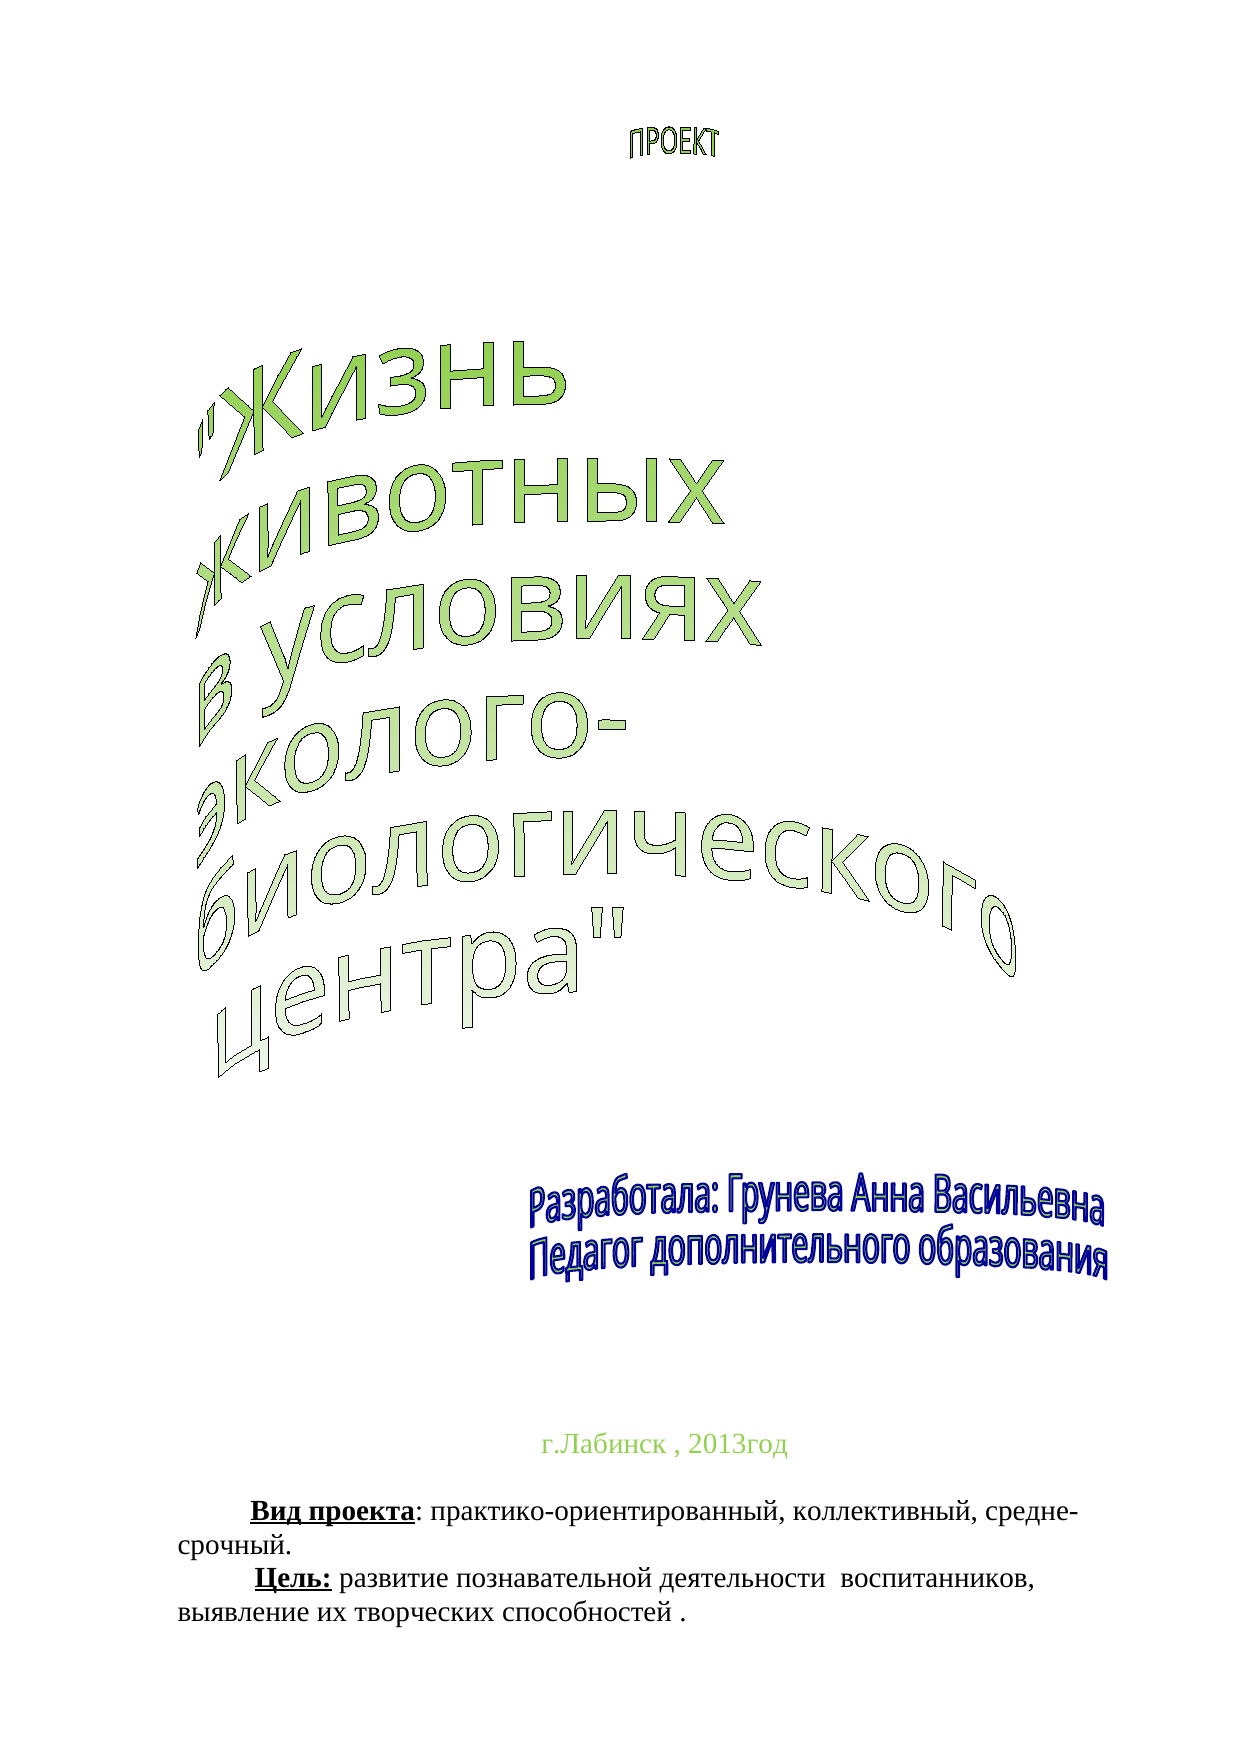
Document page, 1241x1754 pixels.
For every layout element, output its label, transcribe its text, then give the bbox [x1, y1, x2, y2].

text Вид проекта: практико-ориентированный, коллективный, средне-срочный. [177, 1493, 1152, 1560]
text Цель: развитие познавательной деятельности воспитанников, выявление их творческих способностей . [177, 1560, 1152, 1627]
text г.Лабинск , 2013год [177, 1426, 1152, 1460]
